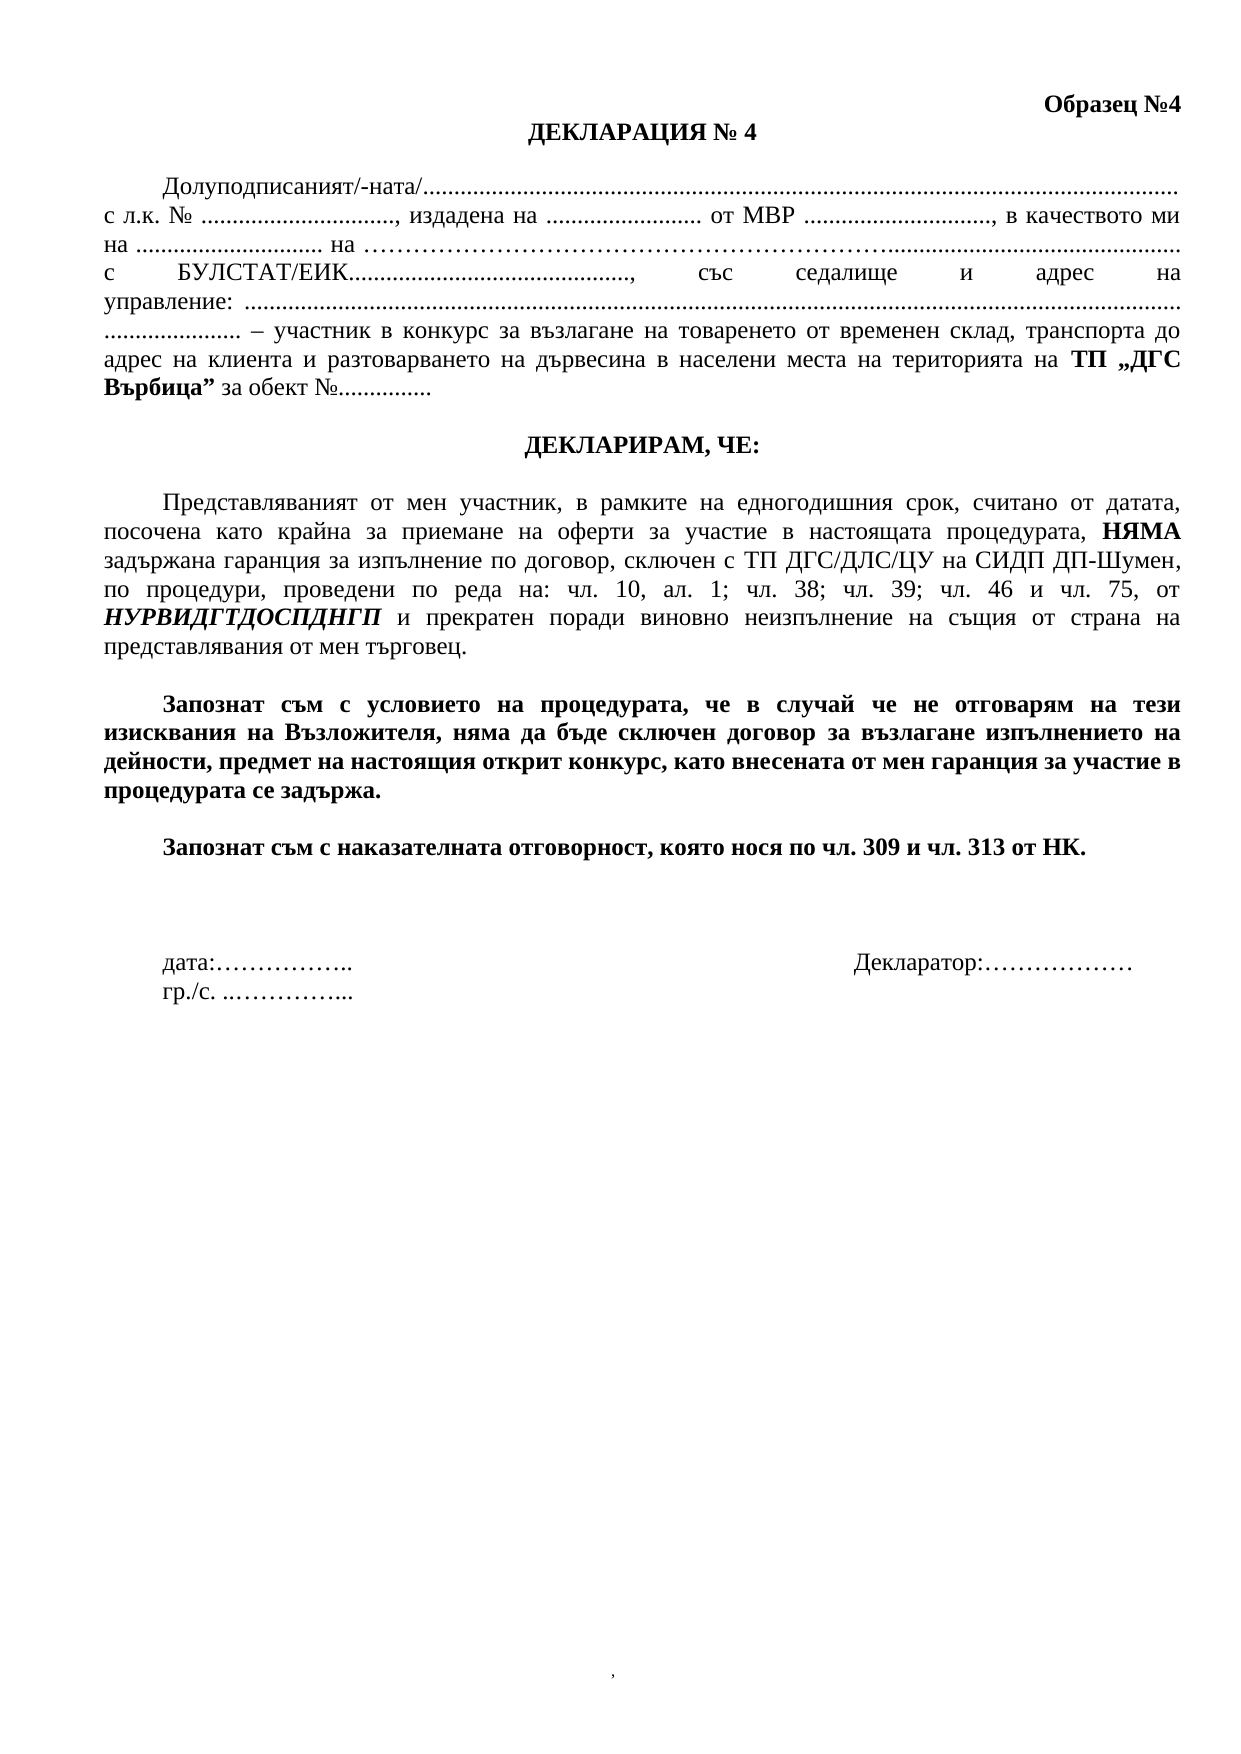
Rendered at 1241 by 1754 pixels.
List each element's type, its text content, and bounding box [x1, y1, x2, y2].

text Представляваният от мен участник, в рамките на едногодишния срок, считано от датата, посочена като крайна за приемане на оферти за участие в настоящата процедурата, НЯМА задържана гаранция за изпълнение по договор, сключен с ТП ДГС/ДЛС/ЦУ на СИДП ДП-Шумен, по процедури, проведени по реда на: чл. 10, ал. 1; чл. 38; чл. 39; чл. 46 и чл. 75, от НУРВИДГТДОСПДНГП и прекратен поради виновно неизпълнение на същия от страна на представлявания от мен търговец. [103, 487, 1181, 660]
text Долуподписаният/-ната/......................................................................................................................... с л.к. № ..............................., издадена на ......................... от МВР .............................., в качеството ми на .............................. на ………………………………………………………............................................... с БУЛСТАТ/ЕИК............................................., със седалище и адрес на управление: ............................................................................................................................................................................ – участник в конкурс за възлагане на товаренето от временен склад, транспорта до адрес на клиента и разтоварването на дървесина в населени места на територията на ТП „ДГС Върбица” за обект №............... [103, 171, 1181, 401]
text гр./с. ..…………... [103, 976, 1181, 1005]
text Запознат съм с наказателната отговорност, която нося по чл. 309 и чл. 313 от НК. [103, 832, 1181, 861]
text ДЕКЛАРАЦИЯ № 4 [103, 117, 1181, 146]
text ДЕКЛАРИРАМ, ЧЕ: [103, 430, 1181, 459]
text Образец №4 [103, 89, 1181, 117]
text дата:…………….. Декларатор:……………… [103, 947, 1181, 976]
text Запознат съм с условието на процедурата, че в случай че не отговарям на тези изисквания на Възложителя, няма да бъде сключен договор за възлагане изпълнението на дейности, предмет на настоящия открит конкурс, като внесената от мен гаранция за участие в процедурата се задържа. [103, 689, 1181, 804]
